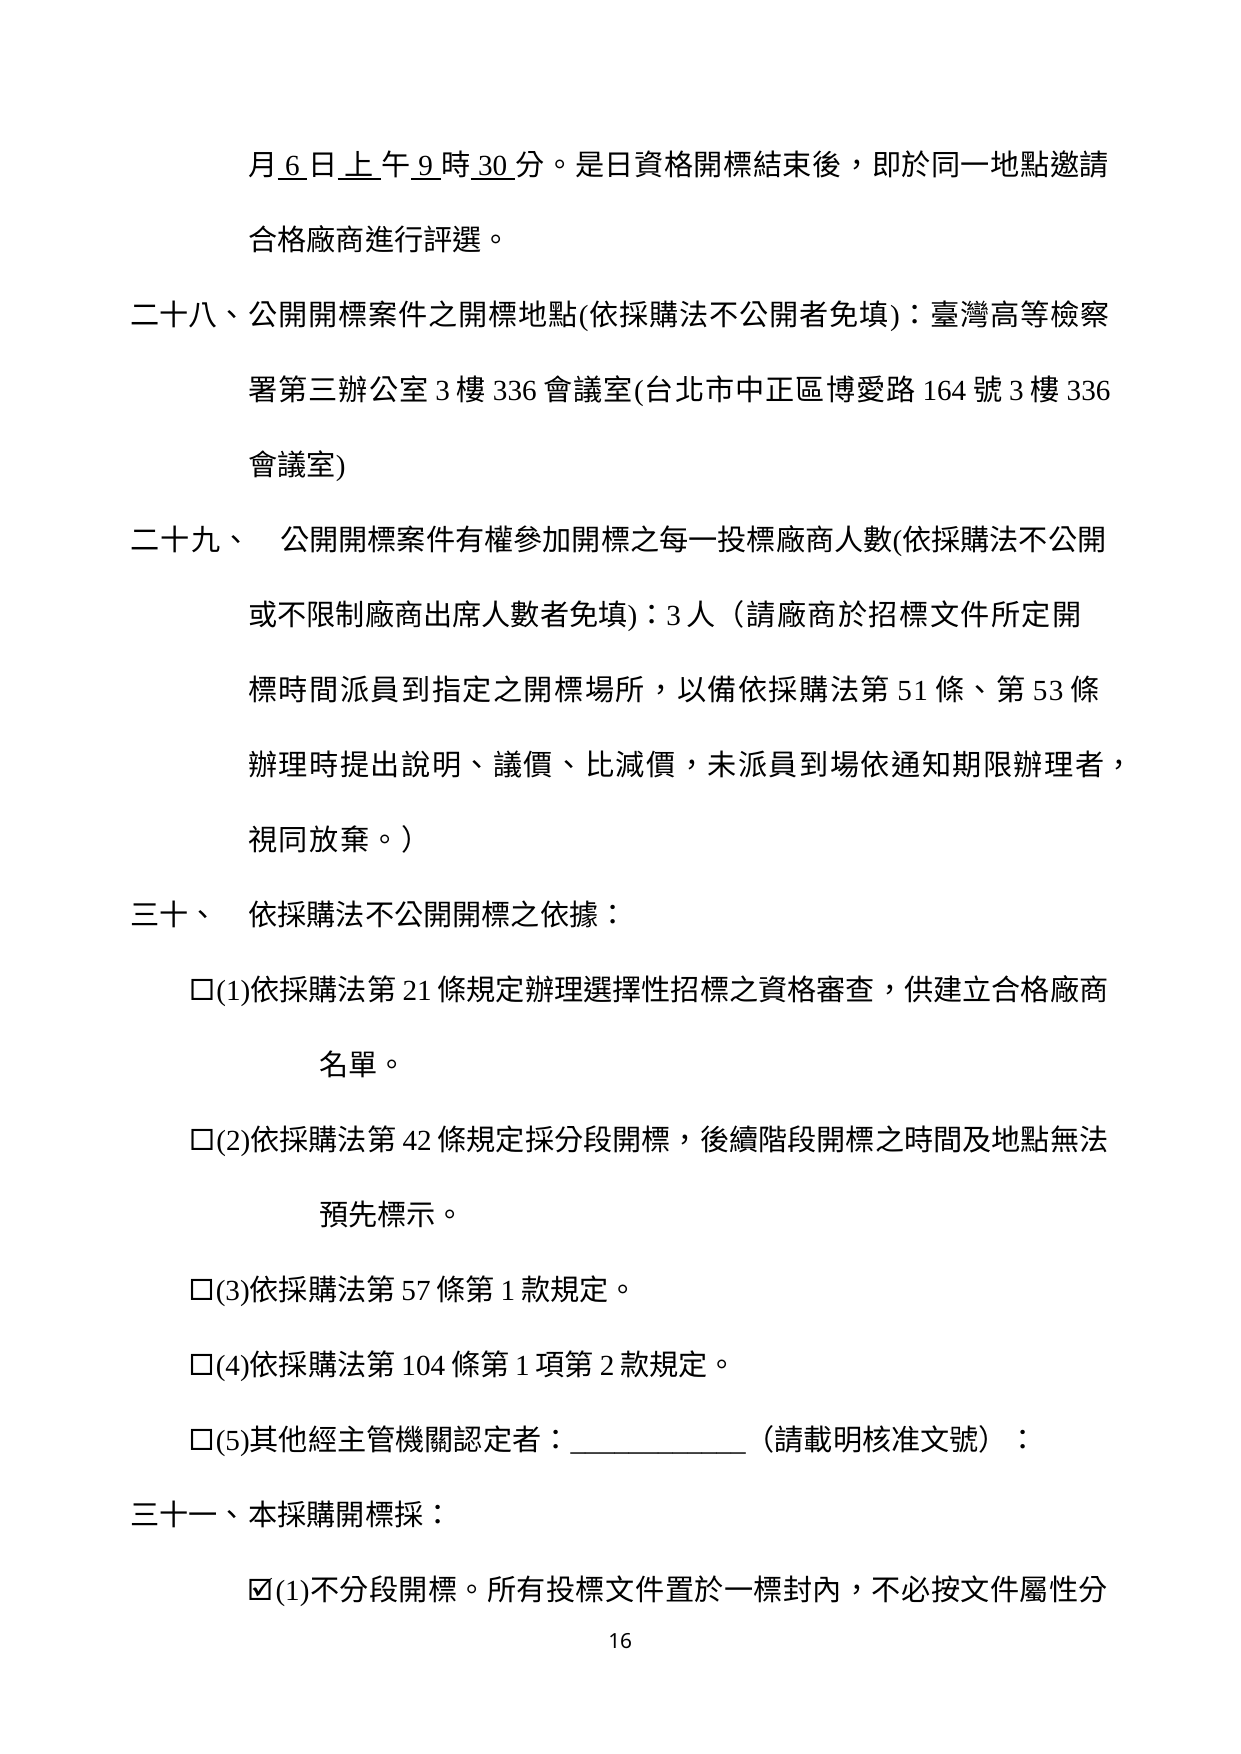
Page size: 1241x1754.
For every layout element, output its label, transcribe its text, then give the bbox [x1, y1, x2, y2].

list 公開開標案件有權參加開標之每一投標廠商人數(依採購法不公開或不限制廠商出席人數者免填)：3人（請廠商於招標文件所定開標時間派員到指定之開標場所，以備依採購法第51條、第53條辦理時提出說明、議價、比減價，未派員到場依通知期限辦理者，視同放棄。） [130, 500, 1110, 875]
list 公開開標案件之開標地點(依採購法不公開者免填)：臺灣高等檢察署第三辦公室3樓336會議室(台北市中正區博愛路164號3樓336會議室) [130, 275, 1110, 500]
text (2)依採購法第42條規定採分段開標，後續階段開標之時間及地點無法預先標示。 [130, 1100, 1110, 1250]
text (4)依採購法第104條第1項第2款規定。 [130, 1325, 1110, 1400]
list 依採購法不公開開標之依據： [130, 875, 1110, 950]
text (1)依採購法第21條規定辦理選擇性招標之資格審查，供建立合格廠商名單。 [130, 950, 1110, 1100]
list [130, 125, 1110, 275]
text (5)其他經主管機關認定者：____________（請載明核准文號）： [130, 1400, 1110, 1475]
list 本採購開標採： [130, 1475, 1110, 1550]
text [247, 1550, 1110, 1625]
text (3)依採購法第57條第1款規定。 [130, 1250, 1110, 1325]
